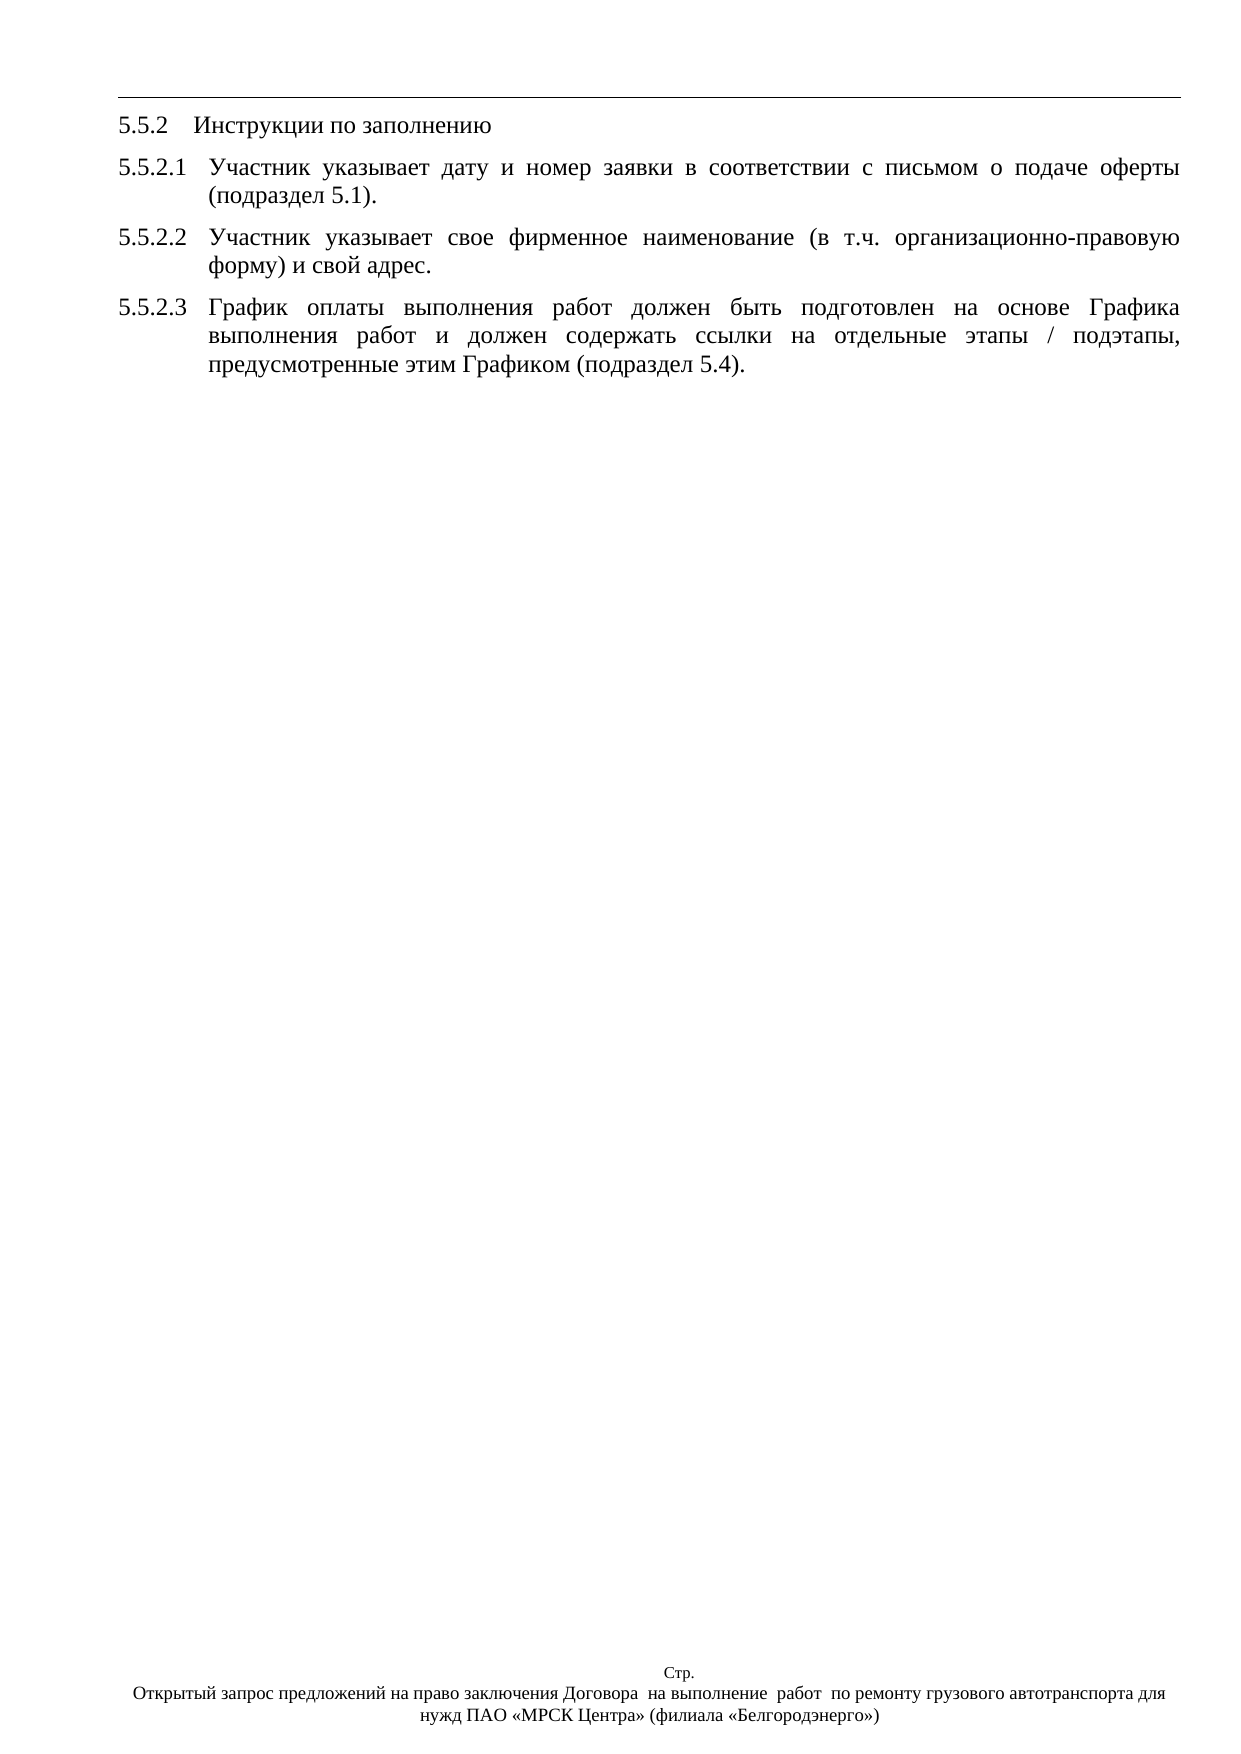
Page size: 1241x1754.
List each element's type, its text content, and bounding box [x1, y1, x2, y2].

subtitle Инструкции по заполнению [118, 111, 1181, 139]
list Участник указывает дату и номер заявки в соответствии с письмом о подаче оферты (подраздел 5.1). [118, 152, 1181, 209]
list График оплаты выполнения работ должен быть подготовлен на основе Графика выполнения работ и должен содержать ссылки на отдельные этапы / подэтапы, предусмотренные этим Графиком (подраздел 5.4). [118, 292, 1181, 378]
list Участник указывает свое фирменное наименование (в т.ч. организационно-правовую форму) и свой адрес. [118, 222, 1181, 279]
